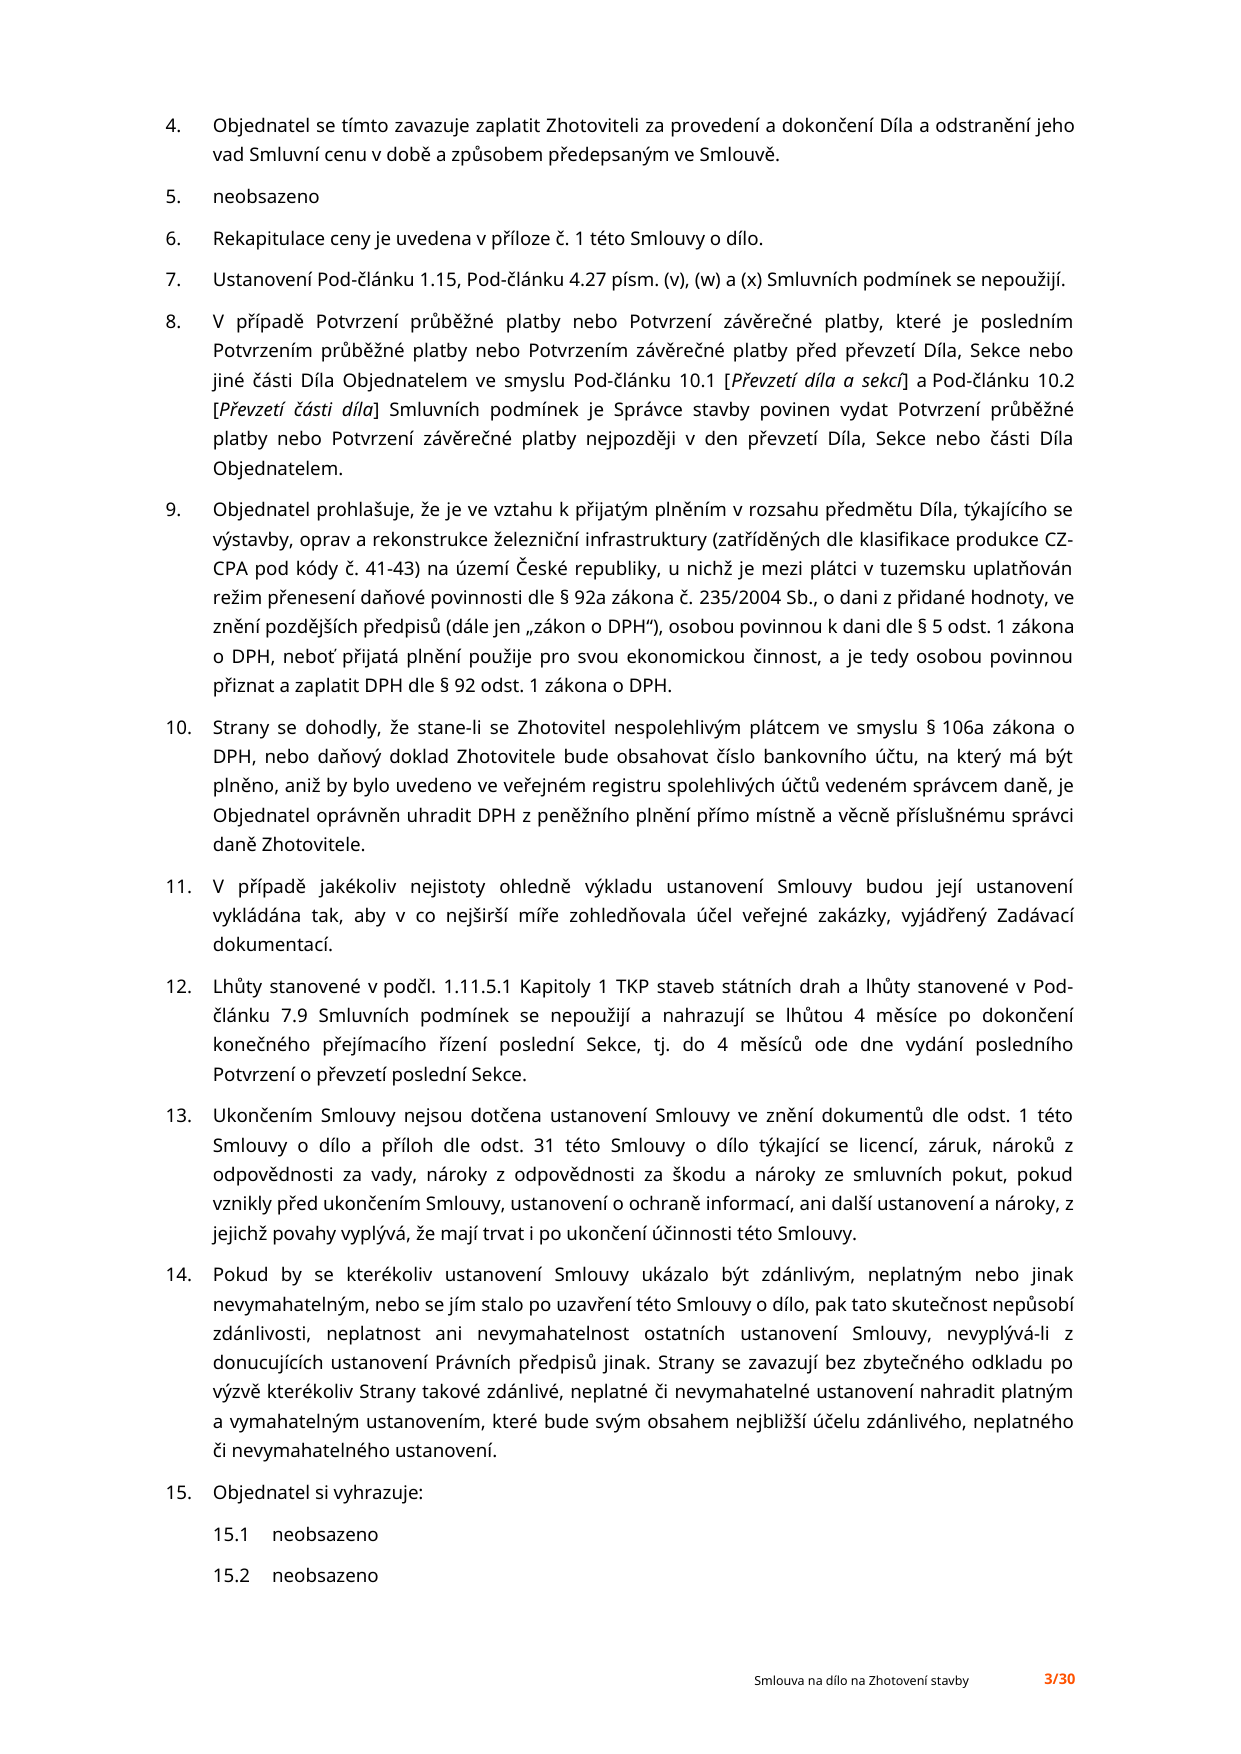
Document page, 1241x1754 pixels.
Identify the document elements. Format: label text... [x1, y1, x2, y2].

text V případě Potvrzení průběžné platby nebo Potvrzení závěrečné platby, které je posledním Potvrzením průběžné platby nebo Potvrzením závěrečné platby před převzetí Díla, Sekce nebo jiné části Díla Objednatelem ve smyslu Pod-článku 10.1 [Převzetí díla a sekcí] a Pod-článku 10.2 [Převzetí části díla] Smluvních podmínek je Správce stavby povinen vydat Potvrzení průběžné platby nebo Potvrzení závěrečné platby nejpozději v den převzetí Díla, Sekce nebo části Díla Objednatelem. [165, 308, 1075, 480]
text neobsazeno [213, 1563, 1075, 1588]
text Objednatel se tímto zavazuje zaplatit Zhotoviteli za provedení a dokončení Díla a odstranění jeho vad Smluvní cenu v době a způsobem předepsaným ve Smlouvě. [165, 112, 1075, 167]
text neobsazeno [213, 1521, 1075, 1546]
text Lhůty stanovené v podčl. 1.11.5.1 Kapitoly 1 TKP staveb státních drah a lhůty stanovené v Pod-článku 7.9 Smluvních podmínek se nepoužijí a nahrazují se lhůtou 4 měsíce po dokončení konečného přejímacího řízení poslední Sekce, tj. do 4 měsíců ode dne vydání posledního Potvrzení o převzetí poslední Sekce. [165, 973, 1075, 1087]
list Ukončením Smlouvy nejsou dotčena ustanovení Smlouvy ve znění dokumentů dle odst. 1 této Smlouvy o dílo a příloh dle odst. 31 této Smlouvy o dílo týkající se licencí, záruk, nároků z odpovědnosti za vady, nároky z odpovědnosti za škodu a nároky ze smluvních pokut, pokud vznikly před ukončením Smlouvy, ustanovení o ochraně informací, ani další ustanovení a nároky, z jejichž povahy vyplývá, že mají trvat i po ukončení účinnosti této Smlouvy. [165, 1103, 1075, 1245]
text Ustanovení Pod-článku 1.15, Pod-článku 4.27 písm. (v), (w) a (x) Smluvních podmínek se nepoužijí. [165, 267, 1075, 292]
text Strany se dohodly, že stane-li se Zhotovitel nespolehlivým plátcem ve smyslu § 106a zákona o DPH, nebo daňový doklad Zhotovitele bude obsahovat číslo bankovního účtu, na který má být plněno, aniž by bylo uvedeno ve veřejném registru spolehlivých účtů vedeném správcem daně, je Objednatel oprávněn uhradit DPH z peněžního plnění přímo místně a věcně příslušnému správci daně Zhotovitele. [165, 714, 1075, 857]
text V případě jakékoliv nejistoty ohledně výkladu ustanovení Smlouvy budou její ustanovení vykládána tak, aby v co nejširší míře zohledňovala účel veřejné zakázky, vyjádřený Zadávací dokumentací. [165, 873, 1075, 957]
text Pokud by se kterékoliv ustanovení Smlouvy ukázalo být zdánlivým, neplatným nebo jinak nevymahatelným, nebo se jím stalo po uzavření této Smlouvy o dílo, pak tato skutečnost nepůsobí zdánlivosti, neplatnost ani nevymahatelnost ostatních ustanovení Smlouvy, nevyplývá-li z donucujících ustanovení Právních předpisů jinak. Strany se zavazují bez zbytečného odkladu po výzvě kterékoliv Strany takové zdánlivé, neplatné či nevymahatelné ustanovení nahradit platným a vymahatelným ustanovením, které bude svým obsahem nejbližší účelu zdánlivého, neplatného či nevymahatelného ustanovení. [165, 1262, 1075, 1463]
text neobsazeno [165, 183, 1075, 209]
text Objednatel si vyhrazuje: [165, 1479, 1075, 1504]
text Objednatel prohlašuje, že je ve vztahu k přijatým plněním v rozsahu předmětu Díla, týkajícího se výstavby, oprav a rekonstrukce železniční infrastruktury (zatříděných dle klasifikace produkce CZ-CPA pod kódy č. 41-43) na území České republiky, u nichž je mezi plátci v tuzemsku uplatňován režim přenesení daňové povinnosti dle § 92a zákona č. 235/2004 Sb., o dani z přidané hodnoty, ve znění pozdějších předpisů (dále jen „zákon o DPH“), osobou povinnou k dani dle § 5 odst. 1 zákona o DPH, neboť přijatá plnění použije pro svou ekonomickou činnost, a je tedy osobou povinnou přiznat a zaplatit DPH dle § 92 odst. 1 zákona o DPH. [165, 497, 1075, 698]
text Rekapitulace ceny je uvedena v příloze č. 1 této Smlouvy o dílo. [165, 225, 1075, 251]
